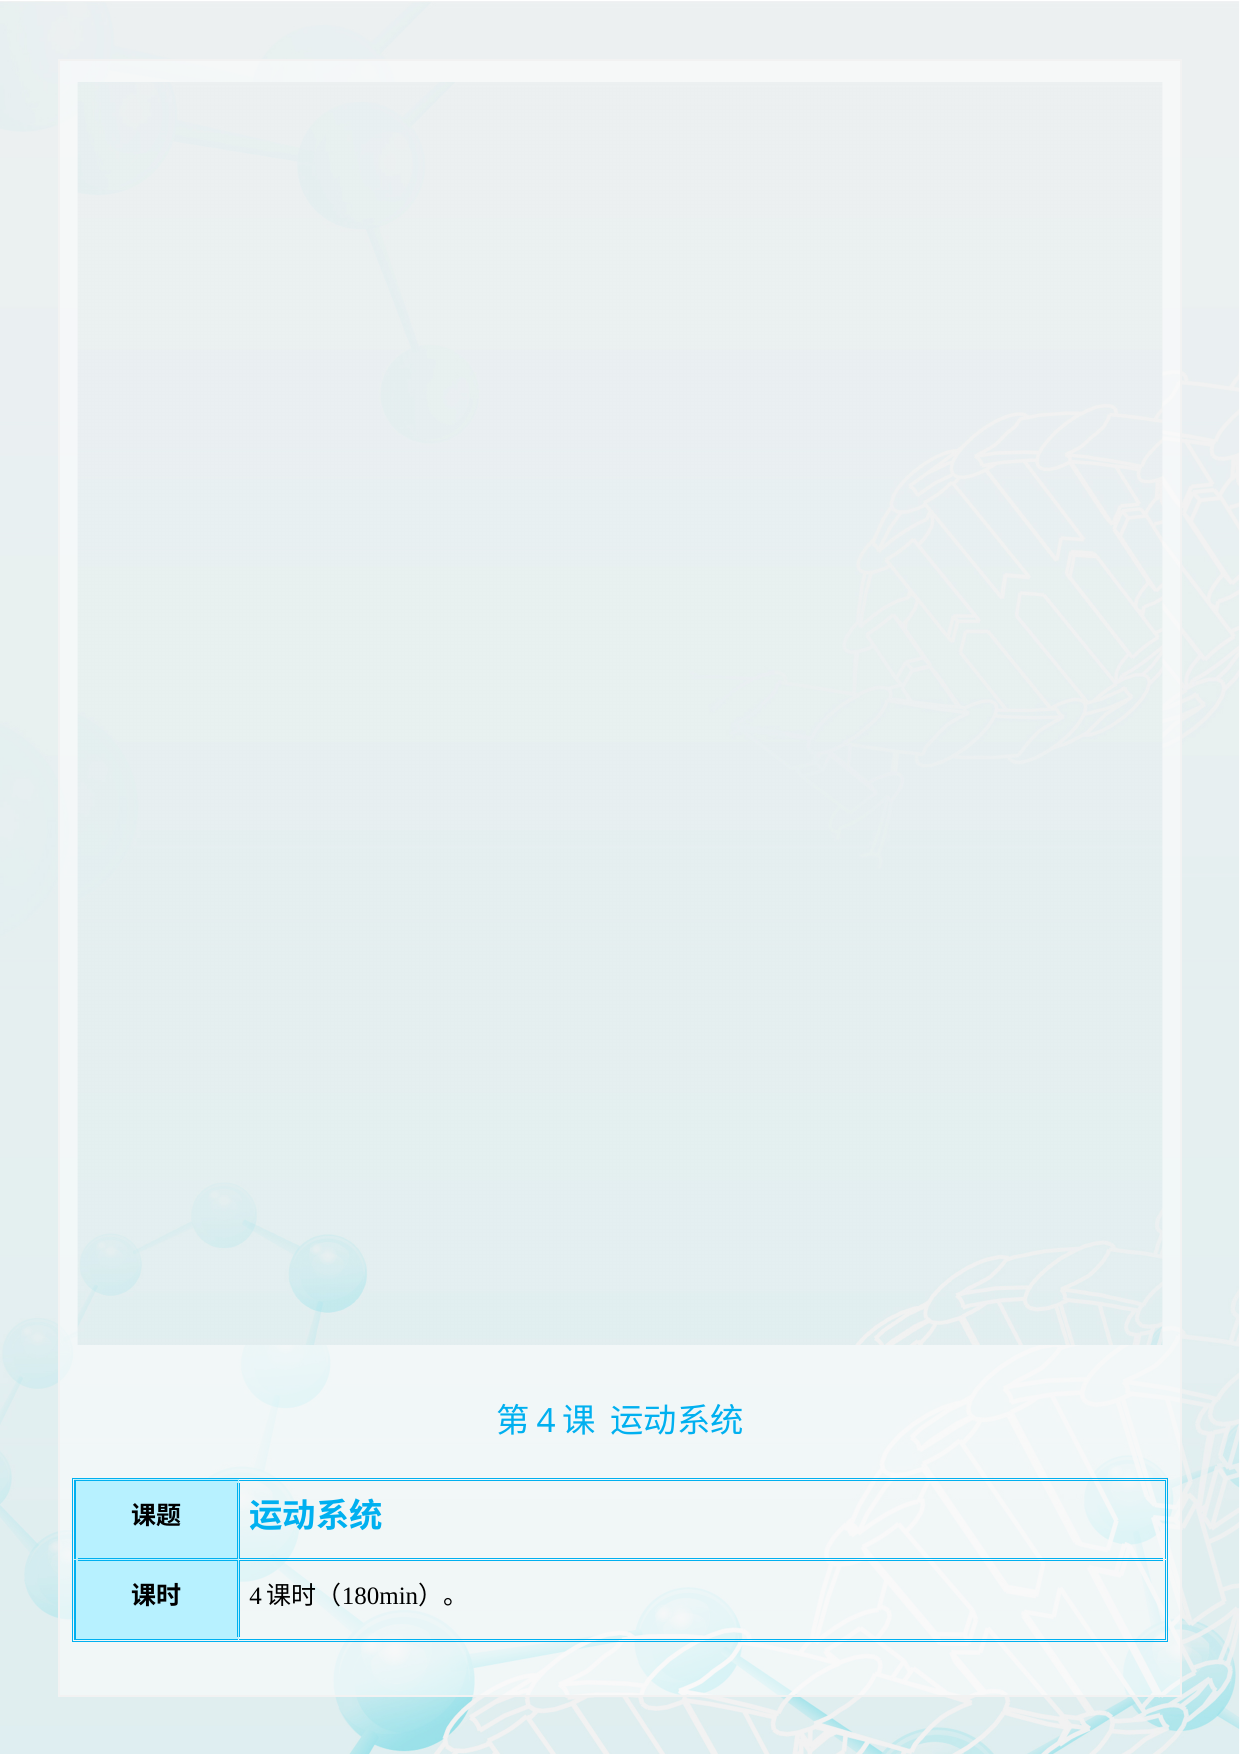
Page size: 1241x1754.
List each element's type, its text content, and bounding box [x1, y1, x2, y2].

table_header 运动系统 [239, 1481, 1165, 1558]
table_cell 课时 [74, 1558, 239, 1639]
table_cell 4课时（180min）。 [239, 1558, 1166, 1639]
table_header 课题 [76, 1479, 239, 1558]
text 第4课 运动系统 [18, 1386, 1222, 1451]
picture [0, 1, 1240, 1754]
